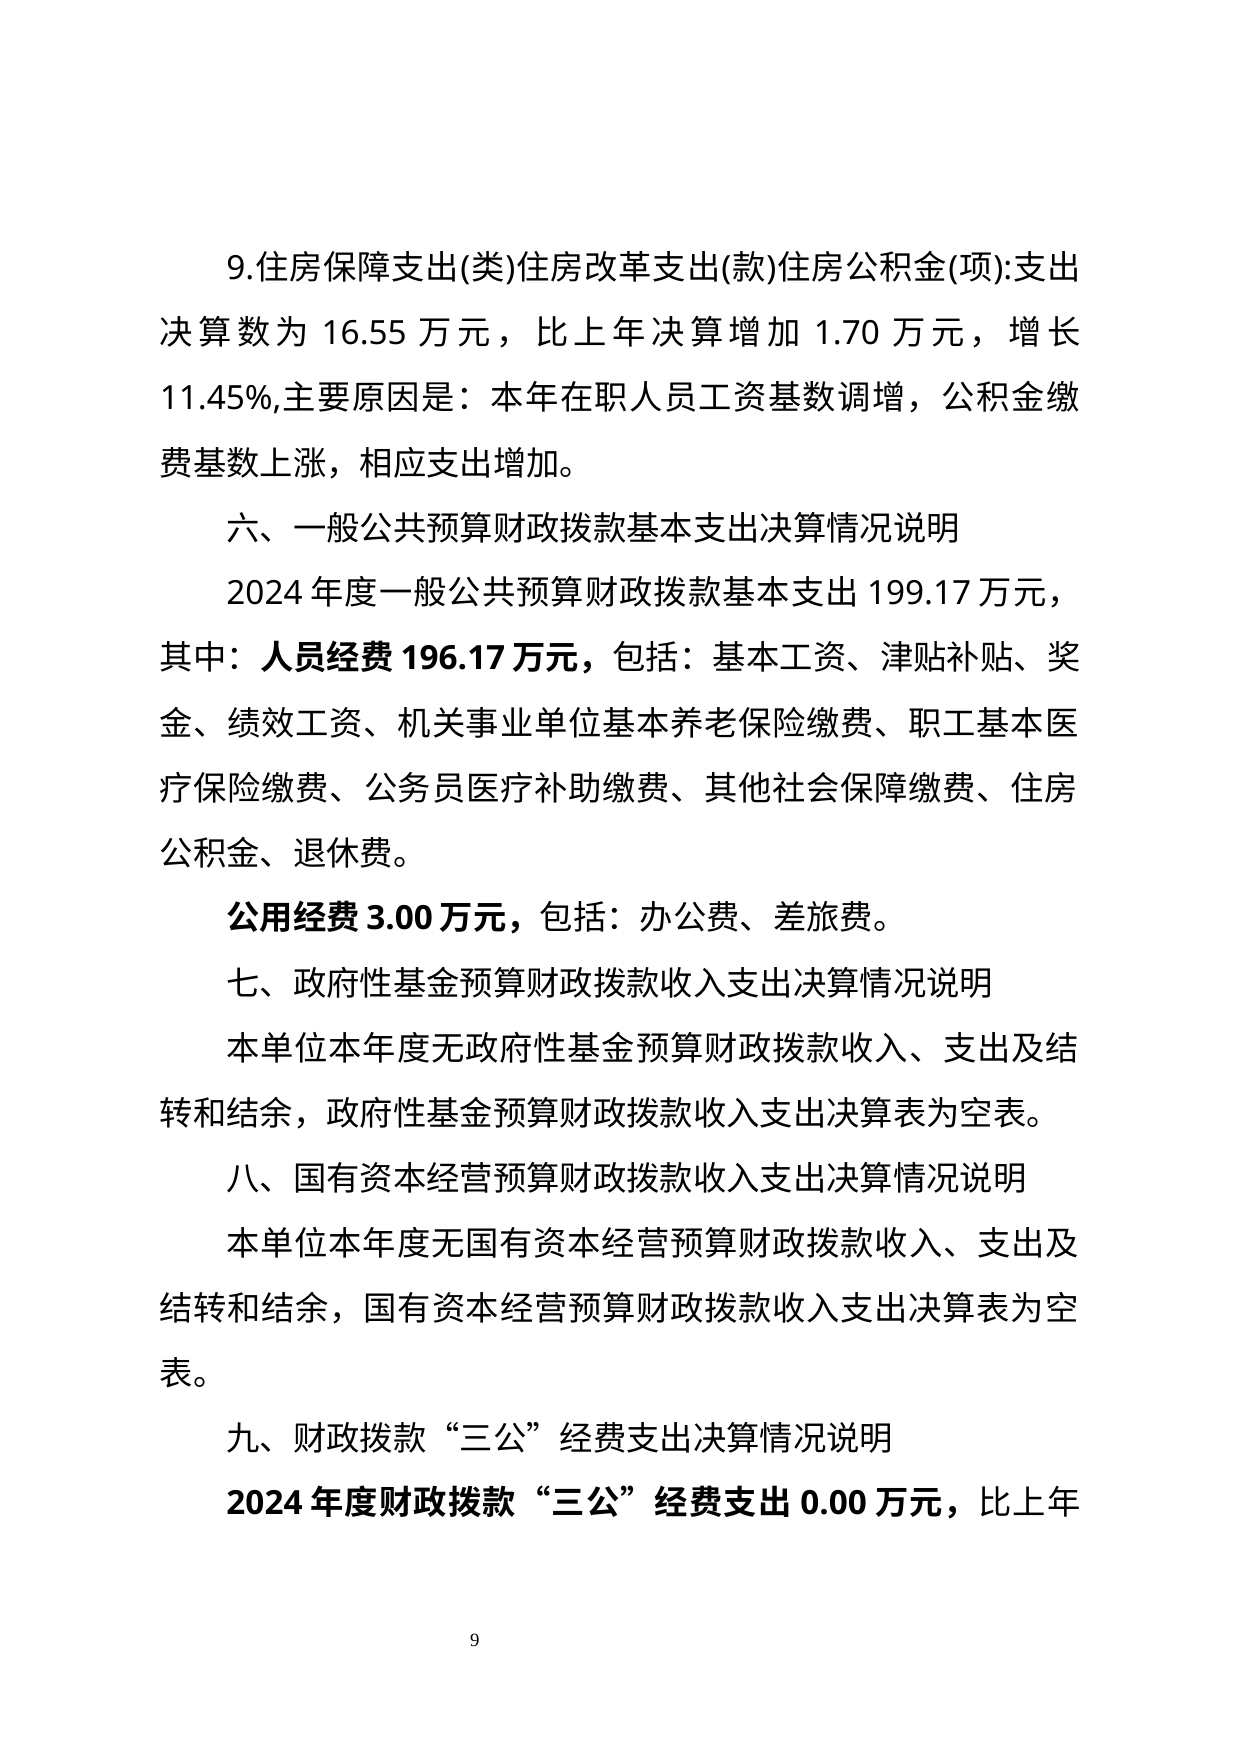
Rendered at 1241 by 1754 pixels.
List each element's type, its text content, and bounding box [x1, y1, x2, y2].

text 本单位本年度无国有资本经营预算财政拨款收入、支出及结转和结余，国有资本经营预算财政拨款收入支出决算表为空表。 [159, 1208, 1081, 1403]
text 九、财政拨款“三公”经费支出决算情况说明 [159, 1403, 1081, 1468]
text 七、政府性基金预算财政拨款收入支出决算情况说明 [159, 948, 1081, 1013]
text 本单位本年度无政府性基金预算财政拨款收入、支出及结转和结余，政府性基金预算财政拨款收入支出决算表为空表。 [159, 1013, 1081, 1143]
text 2024年度一般公共预算财政拨款基本支出199.17万元，其中：人员经费196.17万元，包括：基本工资、津贴补贴、奖金、绩效工资、机关事业单位基本养老保险缴费、职工基本医疗保险缴费、公务员医疗补助缴费、其他社会保障缴费、住房公积金、退休费。 [159, 558, 1081, 883]
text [159, 1468, 1081, 1533]
text 9.住房保障支出(类)住房改革支出(款)住房公积金(项):支出决算数为16.55万元，比上年决算增加1.70万元，增长11.45%,主要原因是：本年在职人员工资基数调增，公积金缴费基数上涨，相应支出增加。 [159, 233, 1081, 493]
text 八、国有资本经营预算财政拨款收入支出决算情况说明 [159, 1143, 1081, 1208]
text 公用经费3.00万元，包括：办公费、差旅费。 [159, 883, 1081, 948]
text 六、一般公共预算财政拨款基本支出决算情况说明 [159, 493, 1081, 558]
